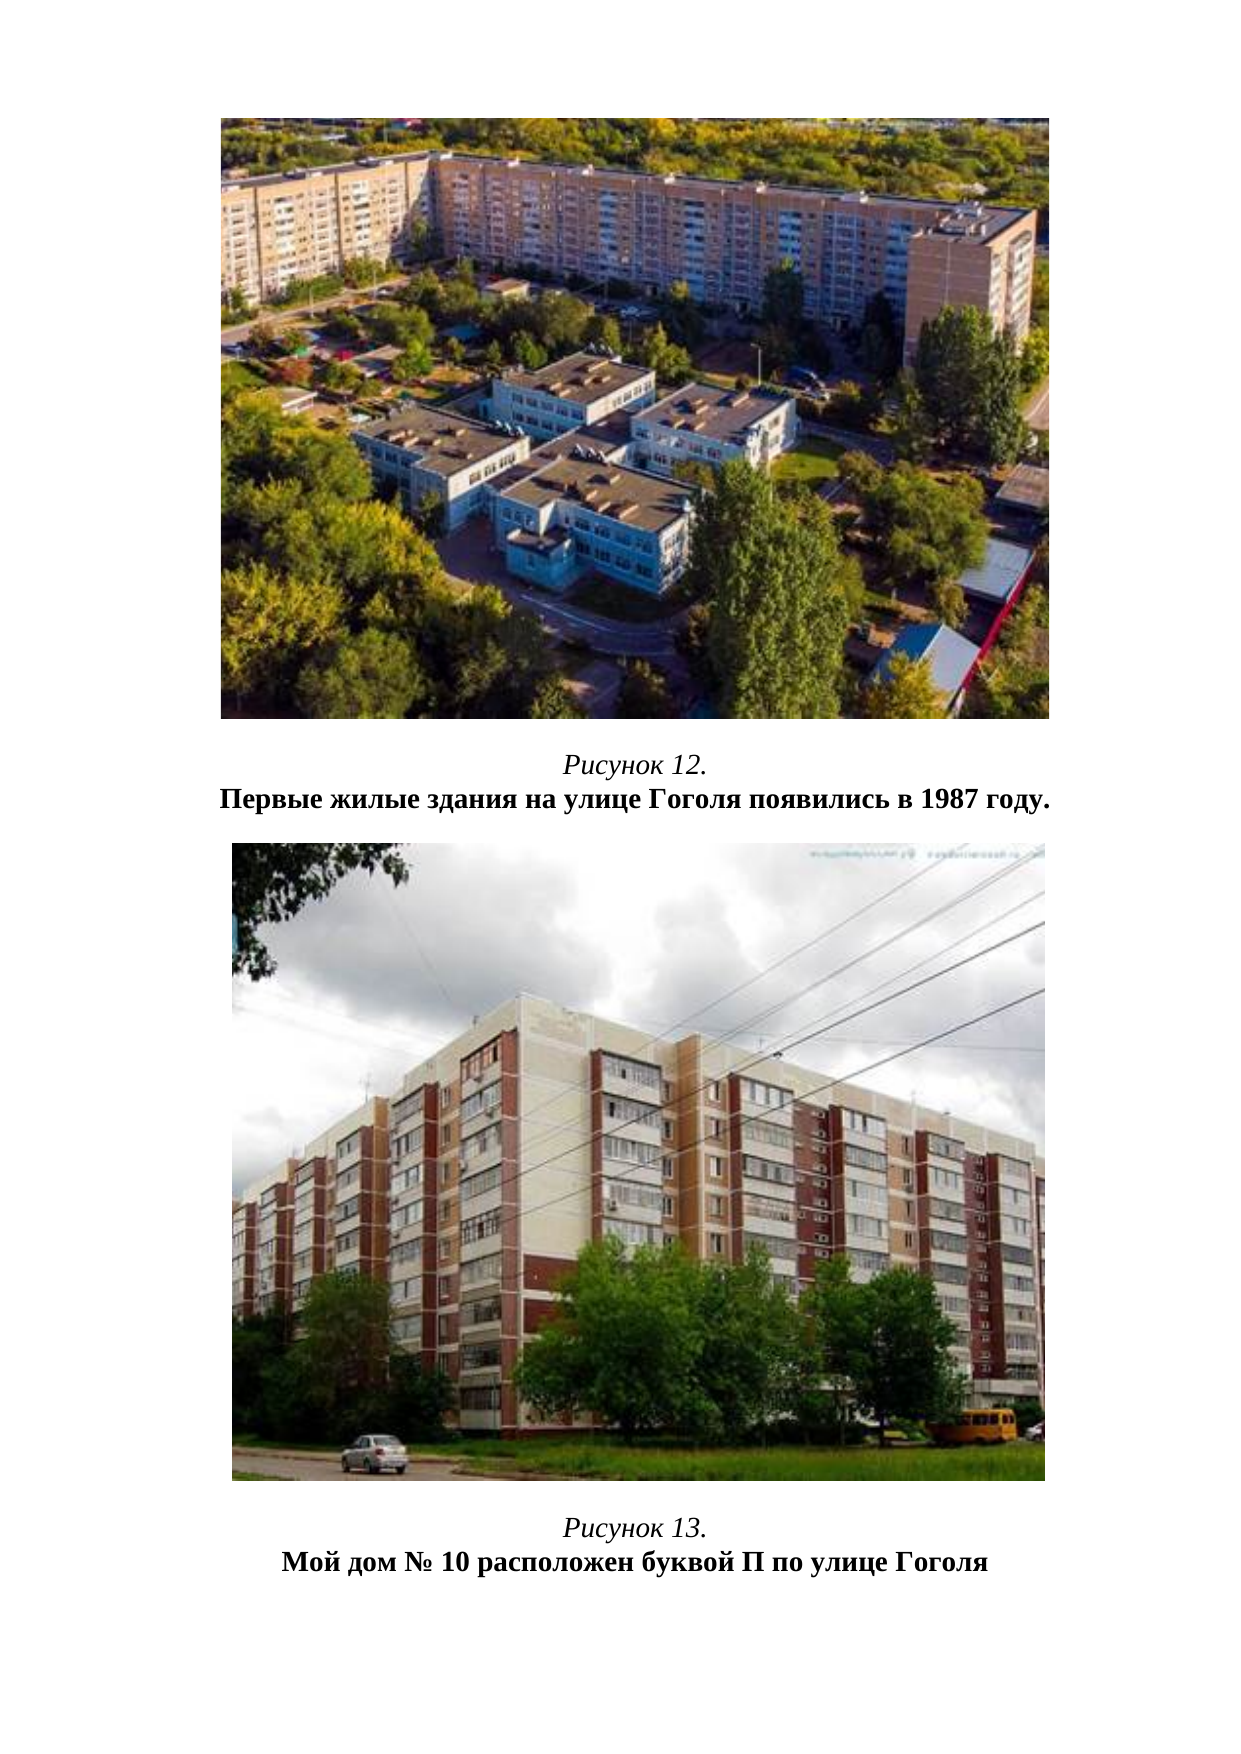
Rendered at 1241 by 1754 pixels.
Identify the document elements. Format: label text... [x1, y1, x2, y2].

text Первые жилые здания на улице Гоголя появились в 1987 году. [133, 781, 1137, 814]
picture [220, 118, 1050, 719]
text Рисунок 13. [133, 1510, 1137, 1544]
picture [232, 843, 1045, 1481]
text Рисунок 12. [133, 747, 1137, 781]
text Мой дом № 10 расположен буквой П по улице Гоголя [133, 1544, 1137, 1577]
